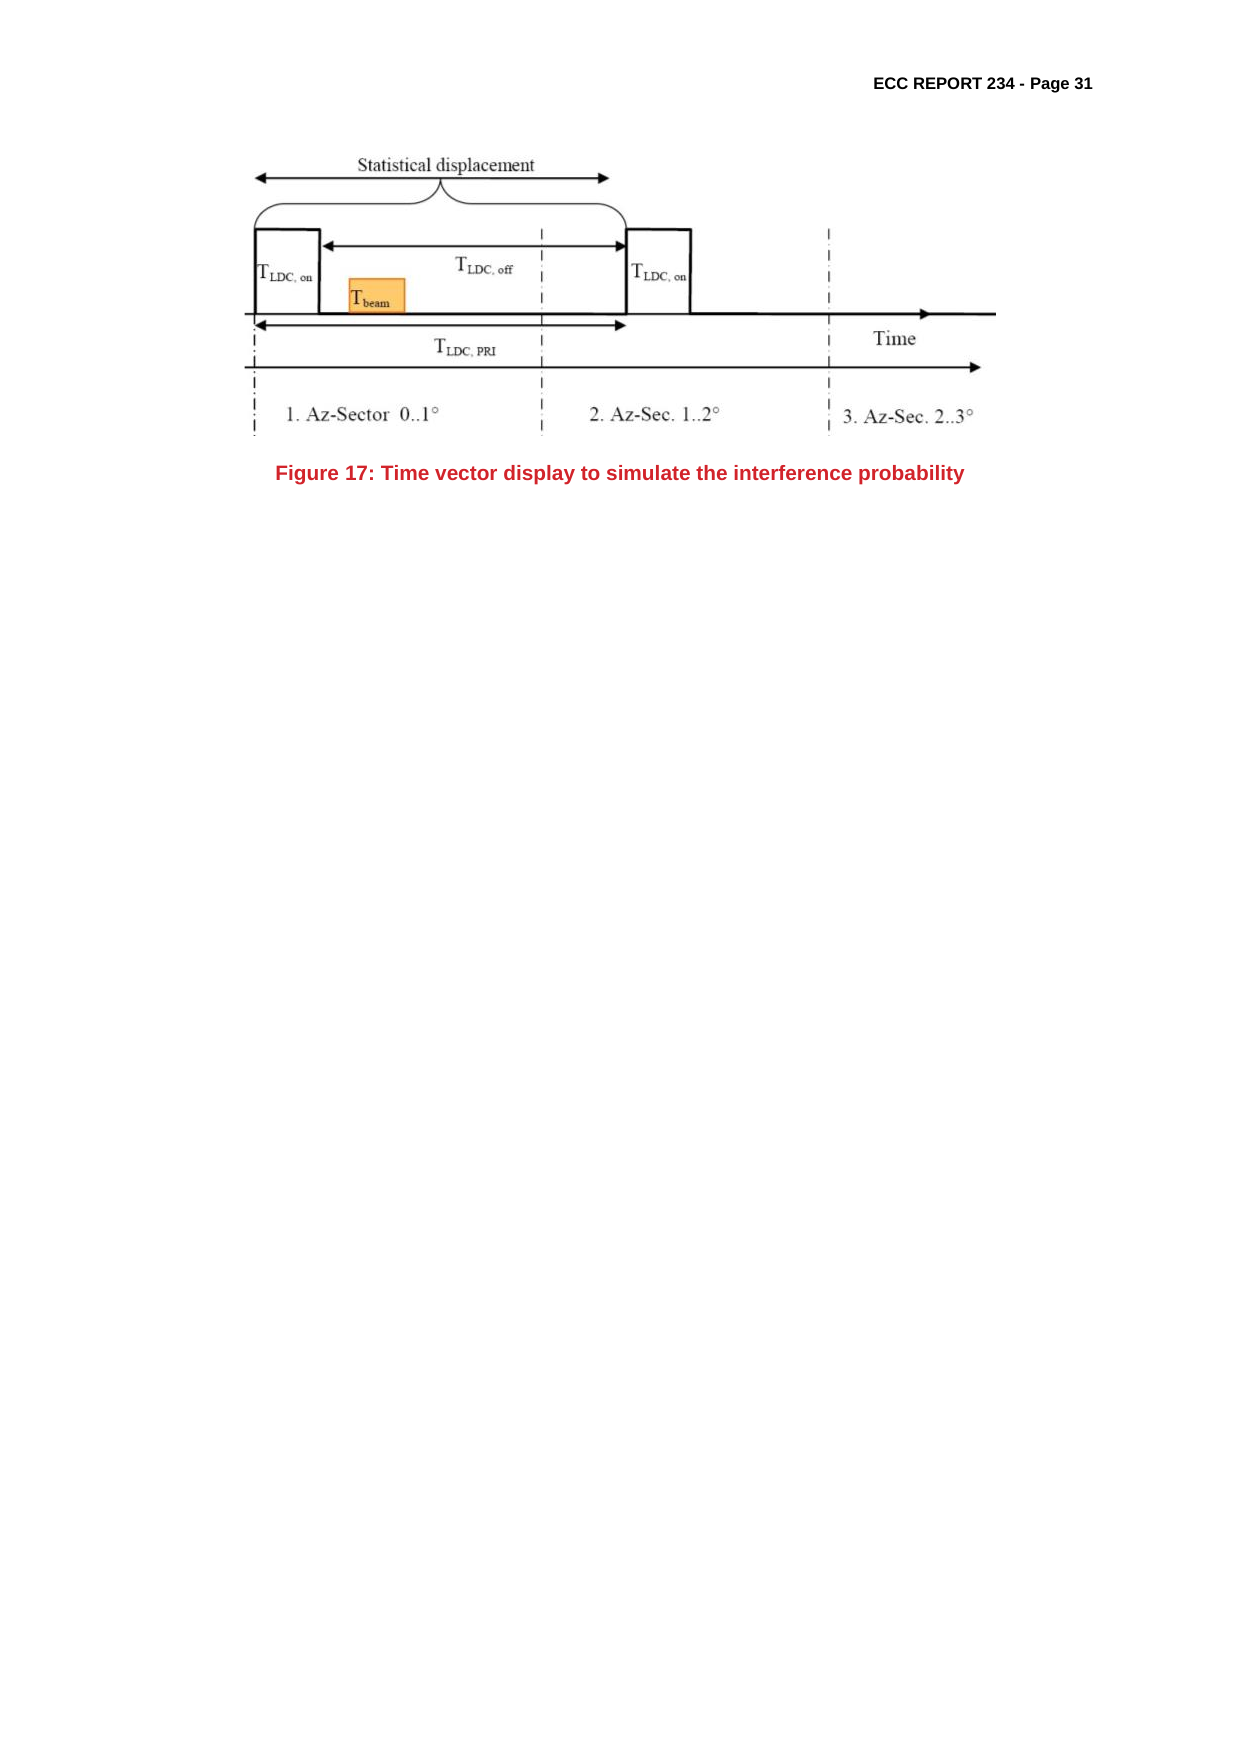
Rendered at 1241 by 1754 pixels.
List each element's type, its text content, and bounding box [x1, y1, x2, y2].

text Figure 17: Time vector display to simulate the interference probability [148, 461, 1093, 484]
picture [244, 147, 996, 436]
